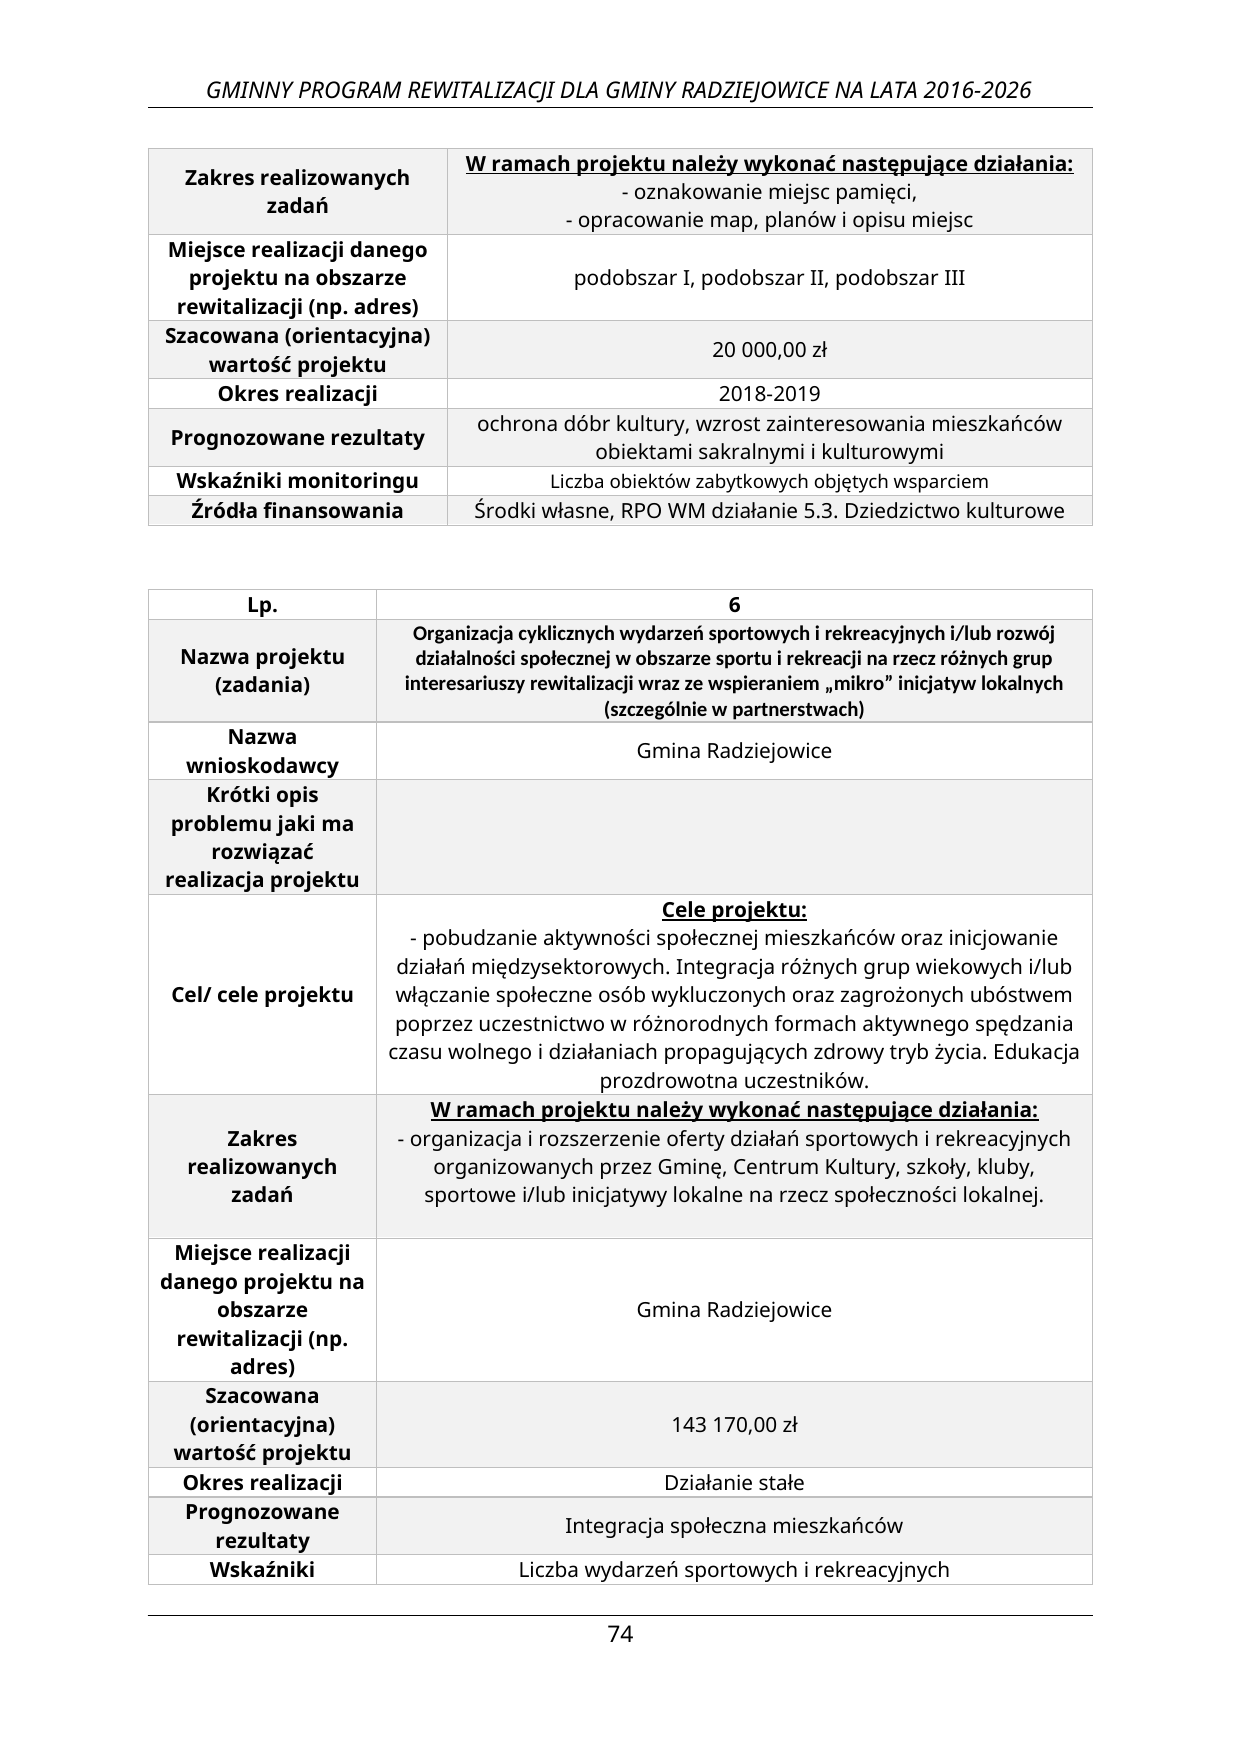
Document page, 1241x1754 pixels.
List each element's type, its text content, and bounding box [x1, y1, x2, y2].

table_cell Krótki opis problemu jaki ma rozwiązać realizacja projektu [149, 780, 376, 894]
table_cell W ramach projektu należy wykonać następujące działania: - oznakowanie miejsc pamięci, - opracowanie map, planów i opisu miejsc [448, 149, 1092, 234]
table_cell [377, 780, 1092, 894]
table_cell 143 170,00 zł [377, 1382, 1092, 1467]
table_cell Integracja społeczna mieszkańców [377, 1498, 1092, 1554]
table_header Lp. [149, 590, 376, 619]
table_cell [377, 1555, 1092, 1584]
table_cell ochrona dóbr kultury, wzrost zainteresowania mieszkańców obiektami sakralnymi i kulturowymi [448, 409, 1092, 466]
table_cell Szacowana (orientacyjna) wartość projektu [149, 1382, 376, 1467]
table_cell Miejsce realizacji danego projektu na obszarze rewitalizacji (np. adres) [149, 235, 447, 320]
table_cell Nazwa wnioskodawcy [149, 723, 376, 779]
table_cell 20 000,00 zł [448, 321, 1092, 378]
table_cell Zakres realizowanych zadań [149, 149, 447, 234]
table_cell podobszar I, podobszar II, podobszar III [448, 235, 1092, 320]
table_cell Nazwa projektu (zadania) [149, 620, 376, 721]
table_cell W ramach projektu należy wykonać następujące działania: - organizacja i rozszerzenie oferty działań sportowych i rekreacyjnych organizowanych przez Gminę, Centrum Kultury, szkoły, kluby, sportowe i/lub inicjatywy lokalne na rzecz społeczności lokalnej. [377, 1095, 1092, 1237]
table_cell Szacowana (orientacyjna) wartość projektu [149, 321, 447, 378]
table_header 6 [377, 590, 1092, 619]
table_cell Cel/ cele projektu [149, 895, 376, 1094]
table_cell Wskaźniki monitoringu [149, 467, 447, 495]
table_cell Miejsce realizacji danego projektu na obszarze rewitalizacji (np. adres) [149, 1239, 376, 1381]
table_cell 2018-2019 [448, 379, 1092, 408]
table_cell Okres realizacji [149, 1468, 376, 1496]
table_cell Organizacja cyklicznych wydarzeń sportowych i rekreacyjnych i/lub rozwój działalności społecznej w obszarze sportu i rekreacji na rzecz różnych grup interesariuszy rewitalizacji wraz ze wspieraniem „mikro” inicjatyw lokalnych (szczególnie w partnerstwach) [377, 620, 1092, 721]
table_cell Okres realizacji [149, 379, 447, 408]
table_cell Działanie stałe [377, 1468, 1092, 1496]
table_cell Liczba obiektów zabytkowych objętych wsparciem [448, 467, 1092, 495]
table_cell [149, 1555, 376, 1584]
table_cell Gmina Radziejowice [377, 723, 1092, 779]
table_cell Cele projektu: - pobudzanie aktywności społecznej mieszkańców oraz inicjowanie działań międzysektorowych. Integracja różnych grup wiekowych i/lub włączanie społeczne osób wykluczonych oraz zagrożonych ubóstwem poprzez uczestnictwo w różnorodnych formach aktywnego spędzania czasu wolnego i działaniach propagujących zdrowy tryb życia. Edukacja prozdrowotna uczestników. [377, 895, 1092, 1094]
table_cell Gmina Radziejowice [377, 1239, 1092, 1381]
table_cell Źródła finansowania [149, 496, 447, 524]
table_cell Prognozowane rezultaty [149, 1498, 376, 1554]
table_cell Prognozowane rezultaty [149, 409, 447, 466]
table_cell Środki własne, RPO WM działanie 5.3. Dziedzictwo kulturowe [448, 496, 1092, 524]
table_cell Zakres realizowanych zadań [149, 1095, 376, 1237]
